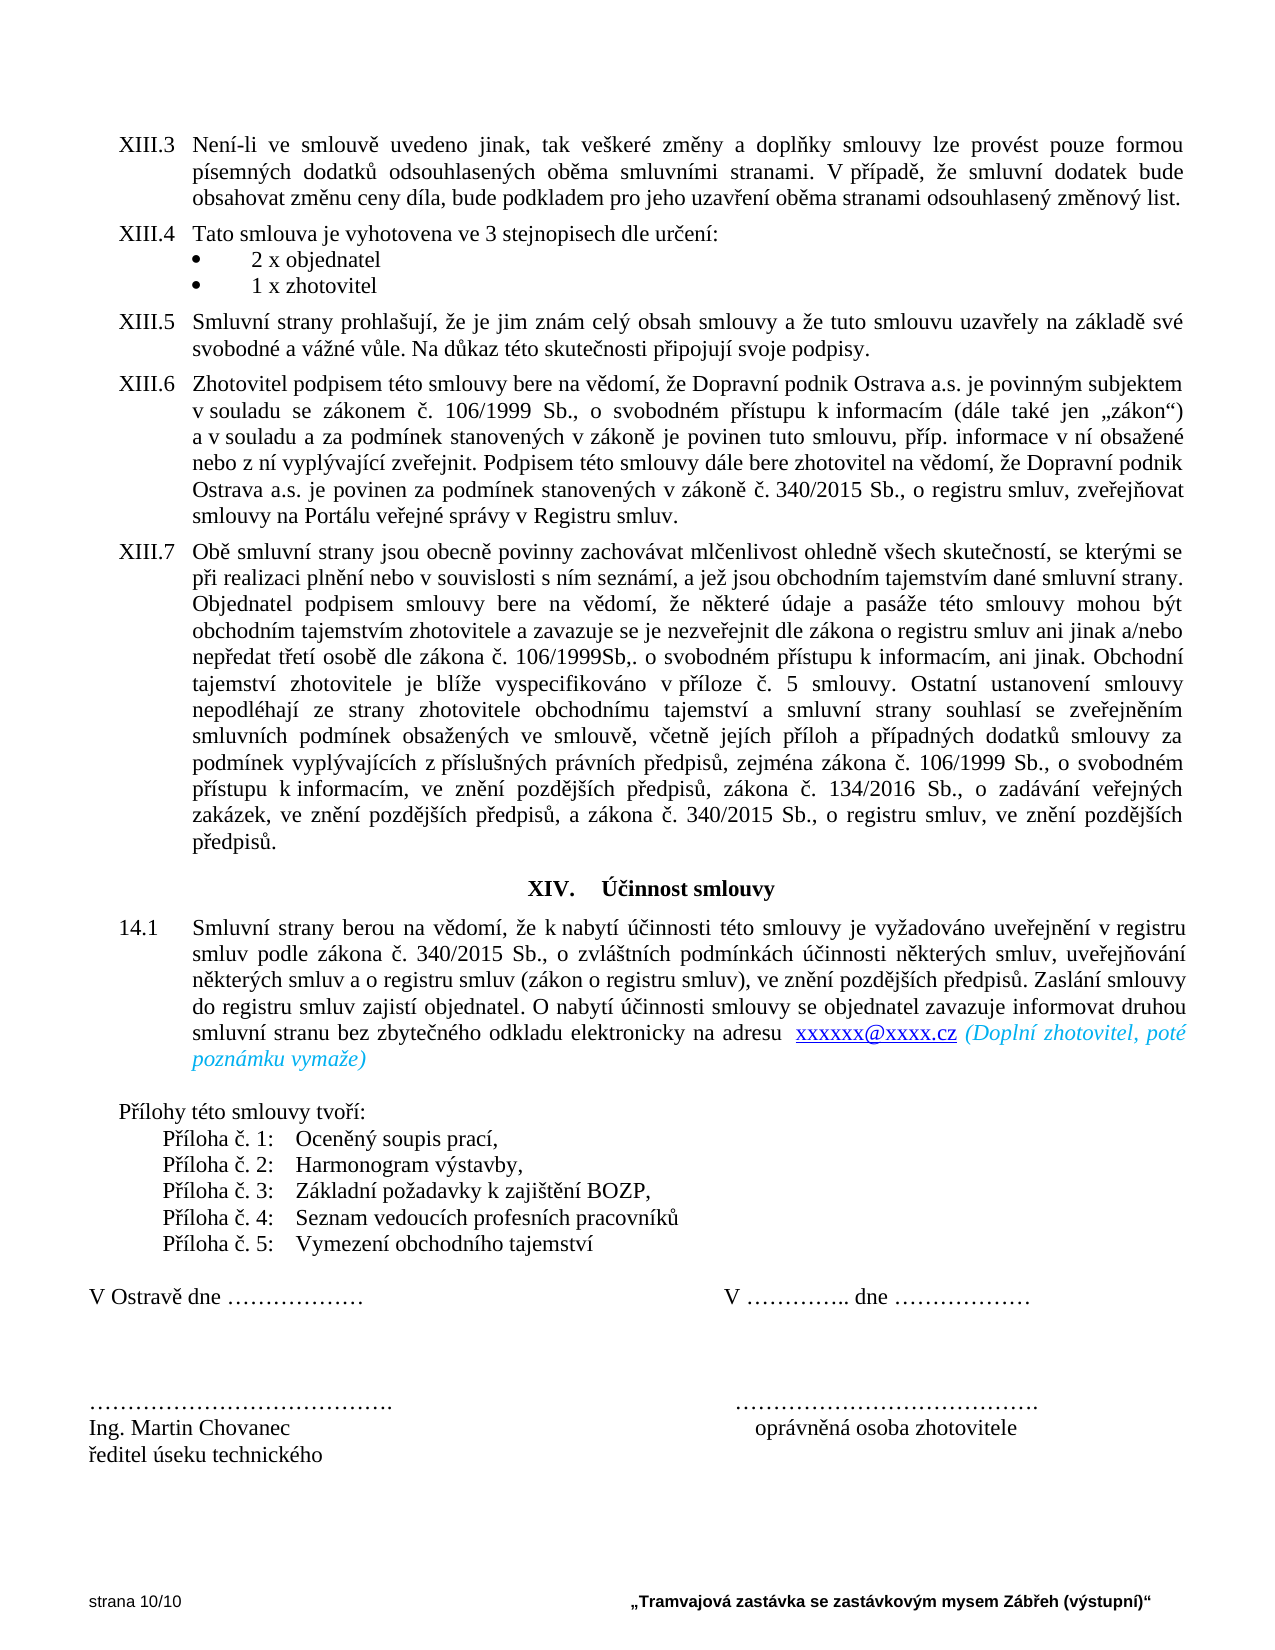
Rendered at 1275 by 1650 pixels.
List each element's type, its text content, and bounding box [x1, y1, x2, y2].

text Přílohy této smlouvy tvoří: [118, 1098, 1186, 1124]
list Zhotovitel podpisem této smlouvy bere na vědomí, že Dopravní podnik Ostrava a.s. je povinným subjektem v souladu se zákonem č. 106/1999 Sb., o svobodném přístupu k informacím (dále také jen „zákon“) a v souladu a za podmínek stanovených v zákoně je povinen tuto smlouvu, příp. informace v ní obsažené nebo z ní vyplývající zveřejnit. Podpisem této smlouvy dále bere zhotovitel na vědomí, že Dopravní podnik Ostrava a.s. je povinen za podmínek stanovených v zákoně č. 340/2015 Sb., o registru smluv, zveřejňovat smlouvy na Portálu veřejné správy v Registru smluv. [118, 370, 1184, 528]
text ředitel úseku technického [89, 1441, 1184, 1467]
text Příloha č. 1: Oceněný soupis prací, [162, 1124, 1184, 1151]
text 14.1 Smluvní strany berou na vědomí, že k nabytí účinnosti této smlouvy je vyžadováno uveřejnění v registru smluv podle zákona č. 340/2015 Sb., o zvláštních podmínkách účinnosti některých smluv, uveřejňování některých smluv a o registru smluv (zákon o registru smluv), ve znění pozdějších předpisů. Zaslání smlouvy do registru smluv zajistí objednatel. O nabytí účinnosti smlouvy se objednatel zavazuje informovat druhou smluvní stranu bez zbytečného odkladu elektronicky na adresu xxxxxx@xxxx.cz (Doplní zhotovitel, poté poznámku vymaže) [118, 914, 1186, 1072]
list Tato smlouva je vyhotovena ve 3 stejnopisech dle určení: [118, 220, 1184, 246]
subtitle Účinnost smlouvy [118, 875, 1184, 901]
text V Ostravě dne ……………… V ………….. dne ……………… [89, 1283, 1184, 1309]
text Příloha č. 2: Harmonogram výstavby, [162, 1151, 1184, 1177]
text Ing. Martin Chovanec oprávněná osoba zhotovitele [89, 1414, 1184, 1441]
text Příloha č. 5: Vymezení obchodního tajemství [162, 1230, 1184, 1256]
list Smluvní strany prohlašují, že je jim znám celý obsah smlouvy a že tuto smlouvu uzavřely na základě své svobodné a vážné vůle. Na důkaz této skutečnosti připojují svoje podpisy. [118, 308, 1184, 361]
text Příloha č. 3: Základní požadavky k zajištění BOZP, [162, 1177, 1184, 1204]
list Obě smluvní strany jsou obecně povinny zachovávat mlčenlivost ohledně všech skutečností, se kterými se při realizaci plnění nebo v souvislosti s ním seznámí, a jež jsou obchodním tajemstvím dané smluvní strany. Objednatel podpisem smlouvy bere na vědomí, že některé údaje a pasáže této smlouvy mohou být obchodním tajemstvím zhotovitele a zavazuje se je nezveřejnit dle zákona o registru smluv ani jinak a/nebo nepředat třetí osobě dle zákona č. 106/1999Sb,. o svobodném přístupu k informacím, ani jinak. Obchodní tajemství zhotovitele je blíže vyspecifikováno v příloze č. 5 smlouvy. Ostatní ustanovení smlouvy nepodléhají ze strany zhotovitele obchodnímu tajemství a smluvní strany souhlasí se zveřejněním smluvních podmínek obsažených ve smlouvě, včetně jejích příloh a případných dodatků smlouvy za podmínek vyplývajících z příslušných právních předpisů, zejména zákona č. 106/1999 Sb., o svobodném přístupu k informacím, ve znění pozdějších předpisů, zákona č. 134/2016 Sb., o zadávání veřejných zakázek, ve znění pozdějších předpisů, a zákona č. 340/2015 Sb., o registru smluv, ve znění pozdějších předpisů. [118, 538, 1184, 854]
list Není-li ve smlouvě uvedeno jinak, tak veškeré změny a doplňky smlouvy lze provést pouze formou písemných dodatků odsouhlasených oběma smluvními stranami. V případě, že smluvní dodatek bude obsahovat změnu ceny díla, bude podkladem pro jeho uzavření oběma stranami odsouhlasený změnový list. [118, 131, 1184, 210]
text …………………………………. …………………………………. [89, 1388, 1184, 1414]
text 1 x zhotovitel [192, 272, 1186, 299]
text Příloha č. 4: Seznam vedoucích profesních pracovníků [162, 1204, 1184, 1230]
text 2 x objednatel [192, 246, 1186, 272]
